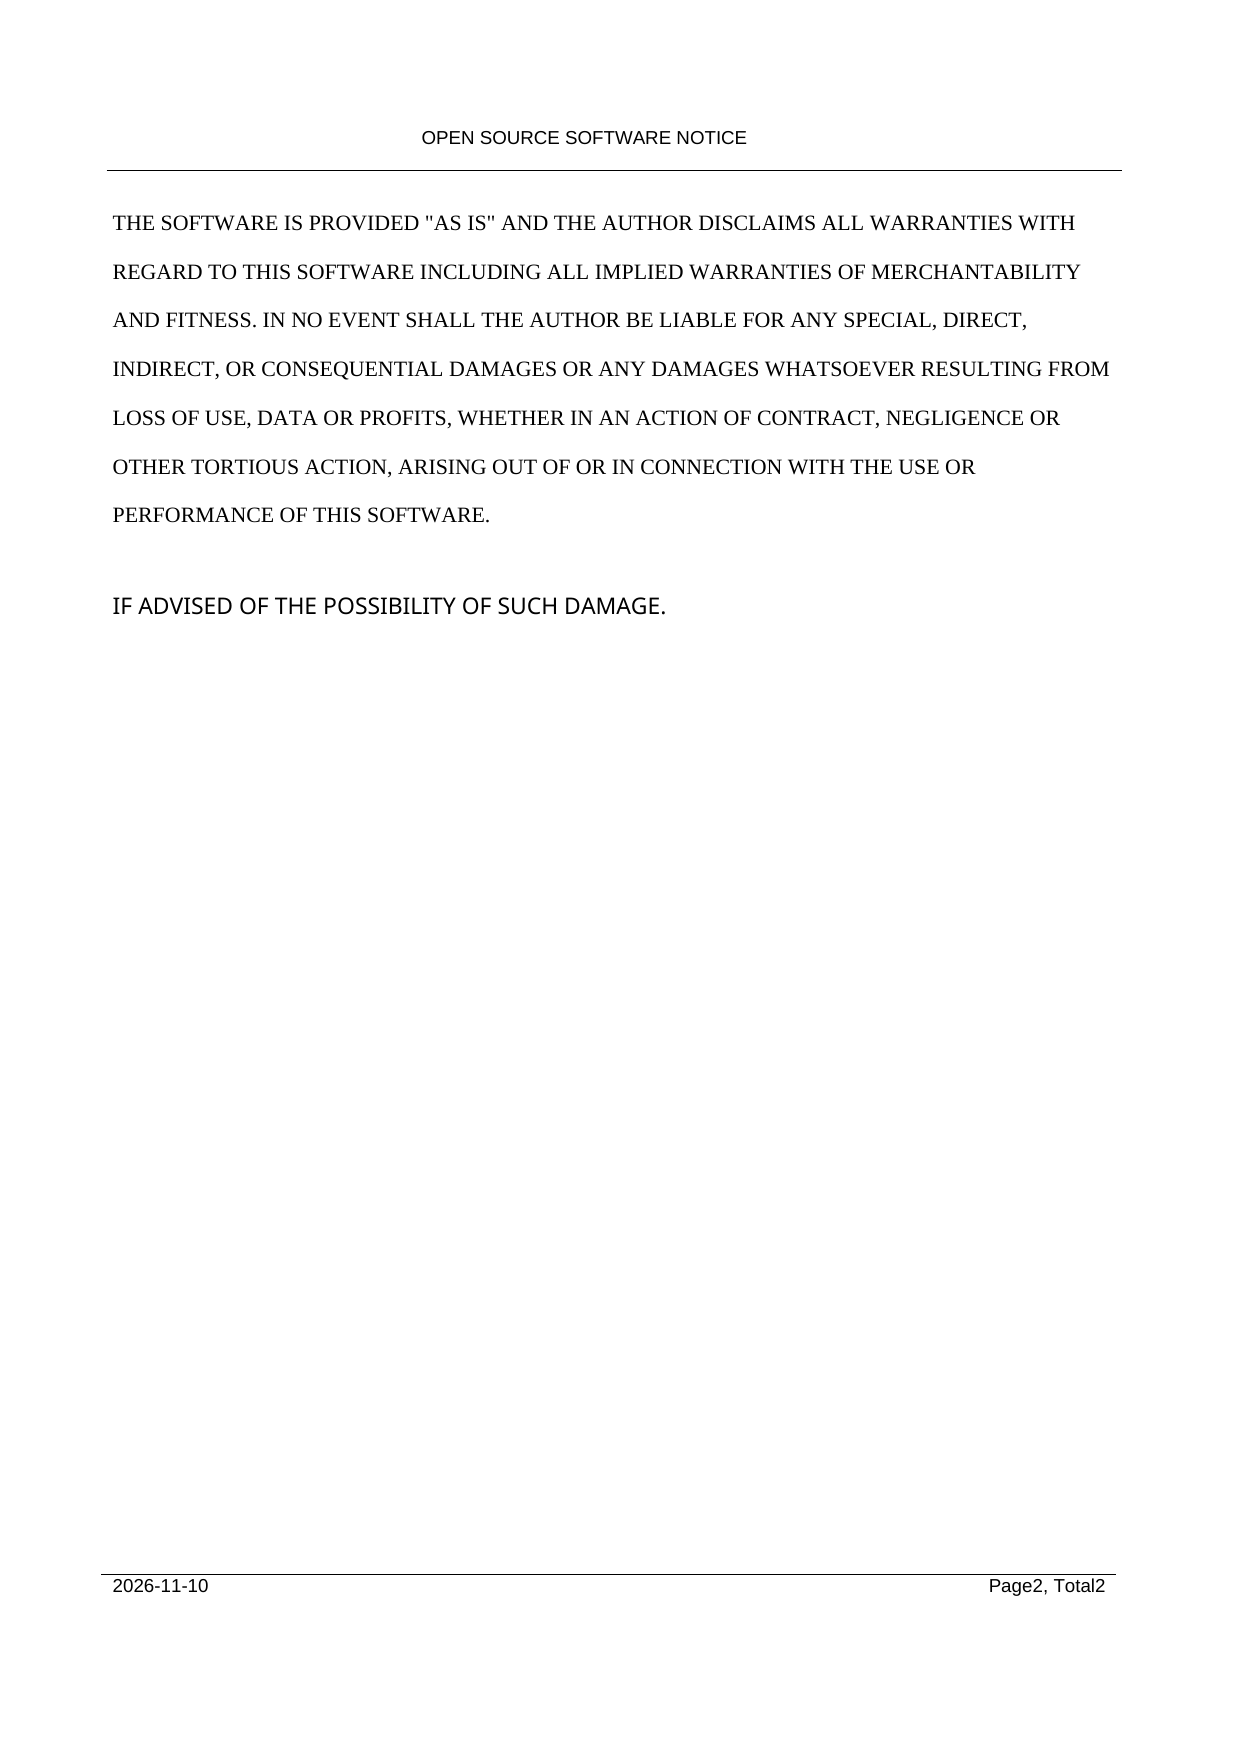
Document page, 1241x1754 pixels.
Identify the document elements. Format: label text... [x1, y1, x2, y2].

text IF ADVISED OF THE POSSIBILITY OF SUCH DAMAGE. [112, 589, 1128, 622]
text THE SOFTWARE IS PROVIDED "AS IS" AND THE AUTHOR DISCLAIMS ALL WARRANTIES WITH REGARD TO THIS SOFTWARE INCLUDING ALL IMPLIED WARRANTIES OF MERCHANTABILITY AND FITNESS. IN NO EVENT SHALL THE AUTHOR BE LIABLE FOR ANY SPECIAL, DIRECT, INDIRECT, OR CONSEQUENTIAL DAMAGES OR ANY DAMAGES WHATSOEVER RESULTING FROM LOSS OF USE, DATA OR PROFITS, WHETHER IN AN ACTION OF CONTRACT, NEGLIGENCE OR OTHER TORTIOUS ACTION, ARISING OUT OF OR IN CONNECTION WITH THE USE OR PERFORMANCE OF THIS SOFTWARE. [112, 206, 1128, 531]
